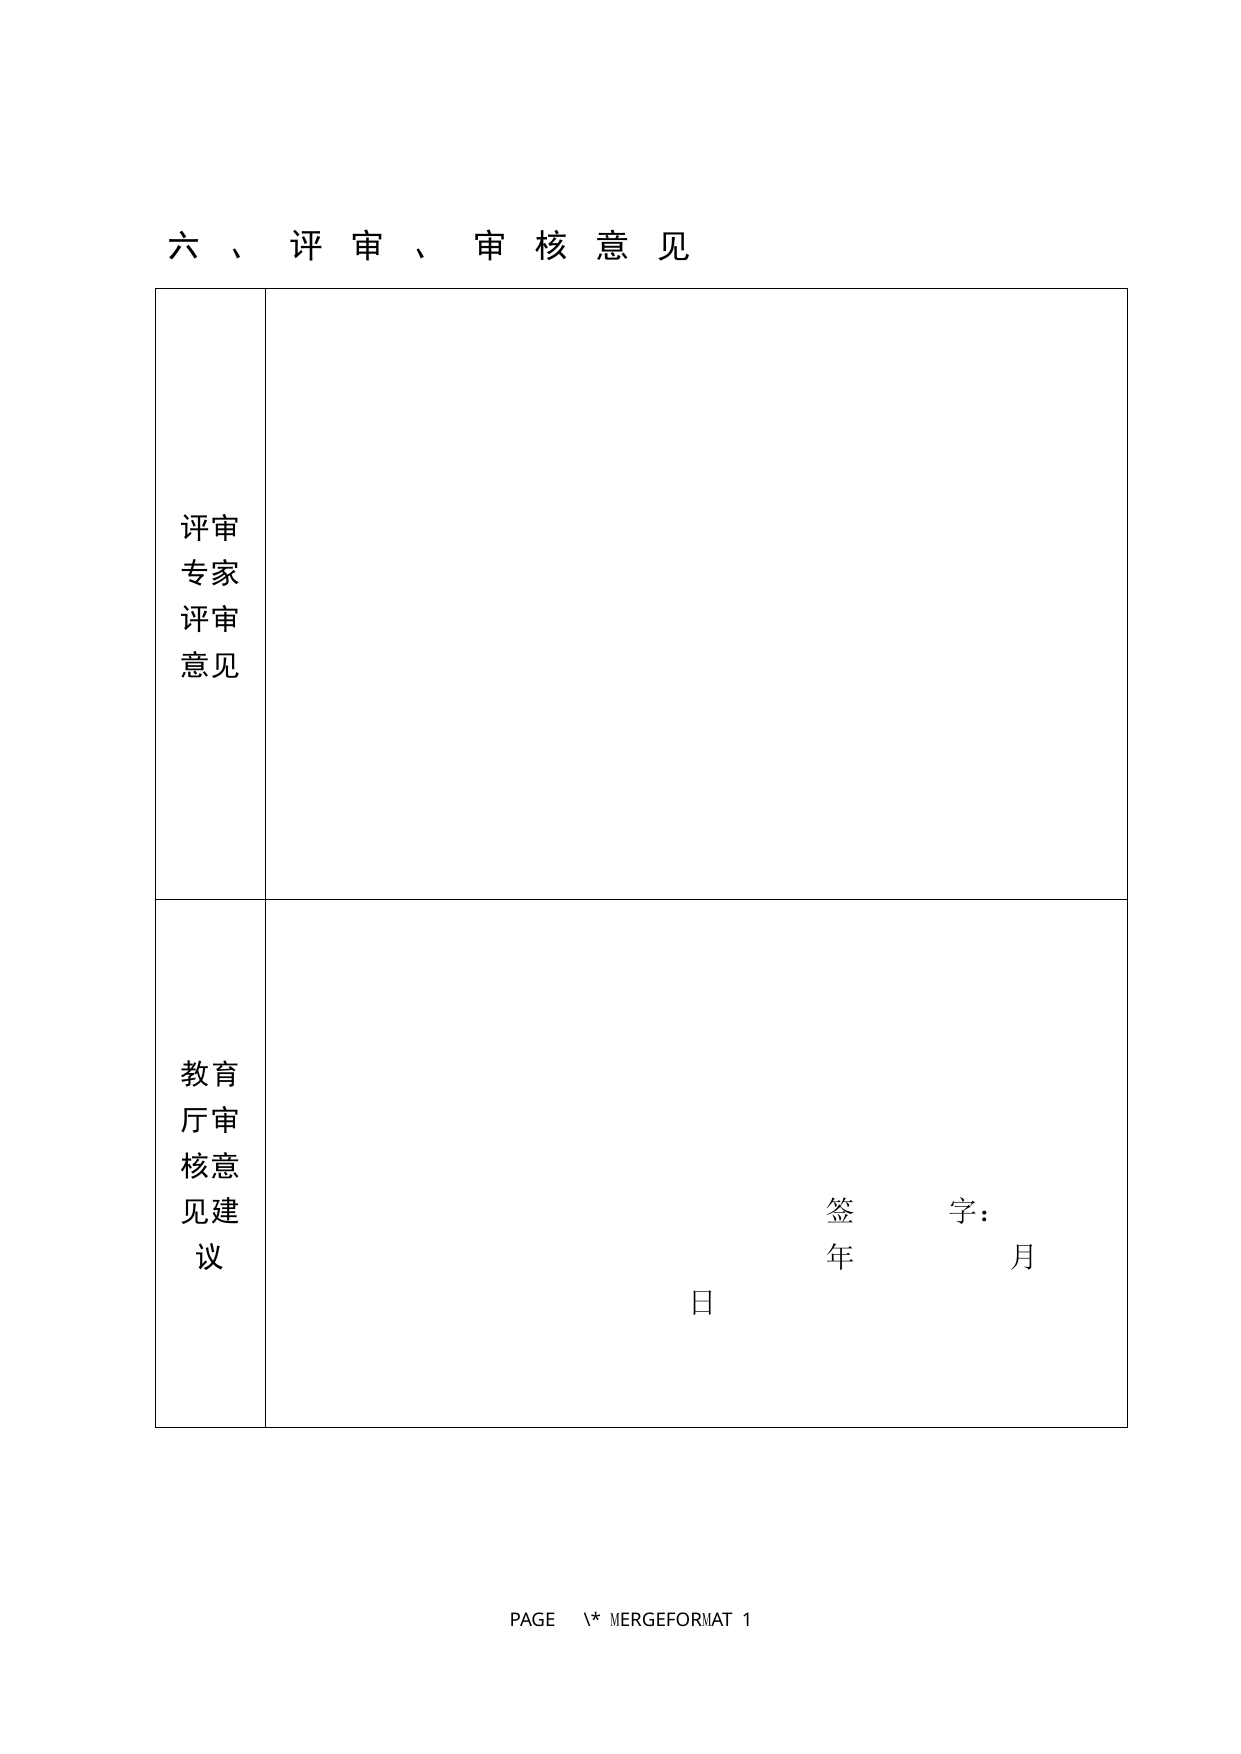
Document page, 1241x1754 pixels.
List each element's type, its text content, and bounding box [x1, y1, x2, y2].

table_header 评审专家评审意见 [156, 289, 265, 899]
table_header [266, 289, 1127, 899]
text 六、评审、审核意见 [167, 220, 1085, 266]
table_cell 签 字： 年 月 日 [266, 900, 1127, 1427]
table_cell 教育厅审核意见建议 [156, 900, 265, 1427]
